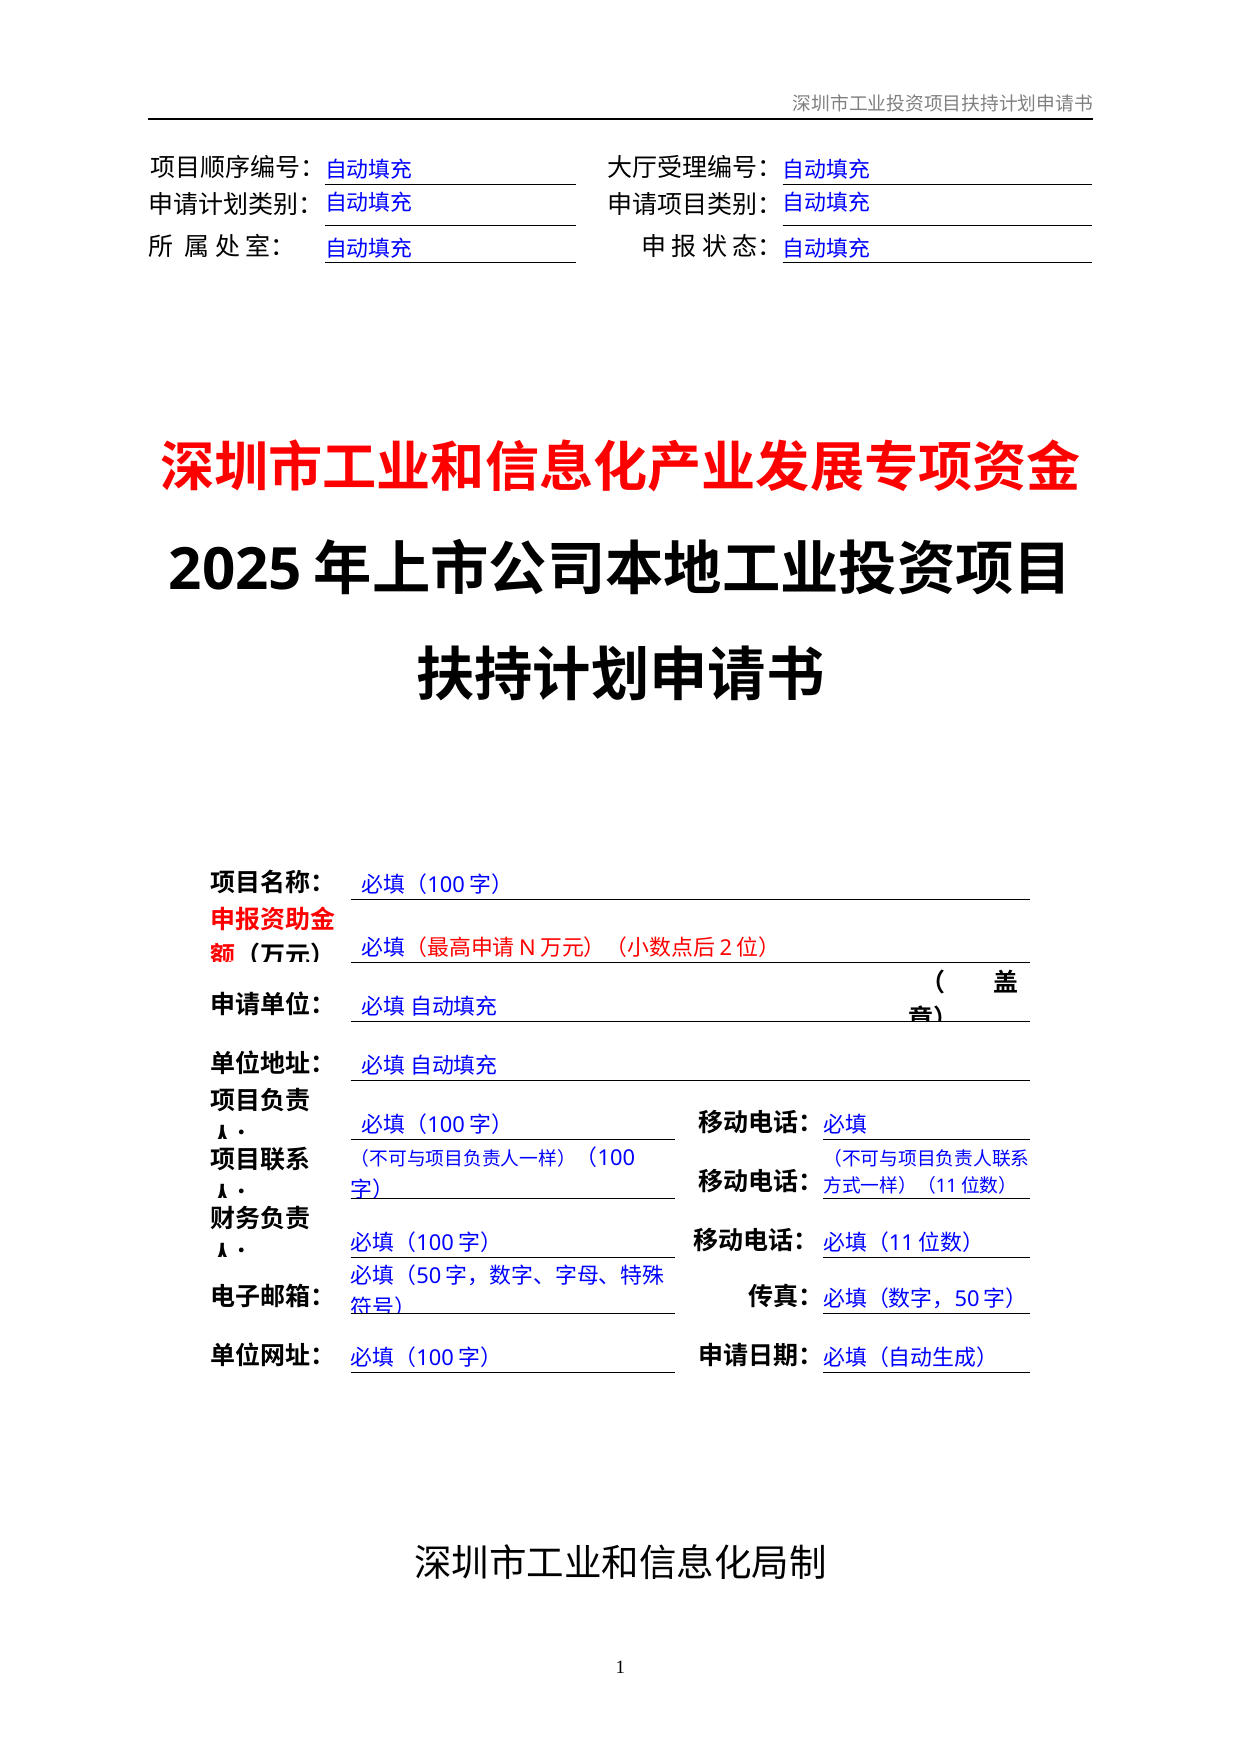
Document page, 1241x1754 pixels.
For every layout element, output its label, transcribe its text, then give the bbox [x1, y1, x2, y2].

table_cell 必填 自动填充 [351, 963, 897, 1021]
table_cell 必填（100字） [351, 1081, 675, 1139]
table_cell （不可与项目负责人一样）（100字） [351, 1140, 675, 1198]
table_cell 必填（100字） [351, 1314, 675, 1372]
text 深圳市工业和信息化局制 [148, 1533, 1093, 1587]
table_header 大厅受理编号： [576, 148, 783, 184]
table_cell 移动电话： [675, 1081, 823, 1139]
table_cell 必填 [823, 1081, 1030, 1139]
table_cell 申请单位： [210, 962, 351, 1021]
table_header 项目顺序编号： [148, 148, 325, 184]
table_cell 必填（最高申请N万元）（小数点后2位） [351, 900, 1030, 962]
table_cell 传真： [675, 1257, 823, 1313]
table_cell （不可与项目负责人联系方式一样）（11位数） [823, 1140, 1030, 1198]
table_cell 项目负责人： [210, 1080, 351, 1139]
table_cell 移动电话： [675, 1198, 823, 1257]
text 深圳市工业和信息化产业发展专项资金 [148, 423, 1093, 502]
table_cell 申请日期： [675, 1313, 823, 1372]
table_header 必填（100字） [351, 839, 1030, 898]
table_cell 单位地址： [210, 1021, 351, 1080]
table_cell 申请计划类别： [148, 184, 325, 225]
table_cell 申请项目类别： [576, 184, 783, 225]
table_cell 自动填充 [325, 226, 576, 262]
table_header 项目名称： [210, 839, 351, 898]
table_cell 自动填充 [783, 185, 1092, 225]
table_cell 必填 自动填充 [351, 1022, 1030, 1080]
table_cell 电子邮箱： [210, 1257, 351, 1313]
table_cell 申报资助金额（万元） [210, 899, 351, 962]
table_cell 所 属 处 室： [148, 225, 325, 262]
table_cell 必填（自动生成） [823, 1314, 1030, 1372]
table_header 自动填充 [325, 148, 576, 184]
text 2025年上市公司本地工业投资项目扶持计划申请书 [148, 521, 1093, 712]
table_cell 自动填充 [783, 226, 1092, 262]
table_cell 必填（50字，数字、字母、特殊符号） [351, 1258, 675, 1313]
table_cell 申 报 状 态： [576, 225, 783, 262]
table_cell 财务负责人： [210, 1198, 351, 1257]
table_cell 必填（100字） [351, 1199, 675, 1257]
table_cell 项目联系人： [210, 1139, 351, 1198]
table_cell （盖章） [897, 963, 1030, 1021]
table_cell 单位网址： [210, 1313, 351, 1372]
table_cell 移动电话： [675, 1139, 823, 1198]
table_header 自动填充 [783, 148, 1092, 184]
table_cell 自动填充 [325, 185, 576, 225]
table_cell 必填（数字，50字） [823, 1258, 1030, 1313]
table_cell 必填（11位数） [823, 1199, 1030, 1257]
